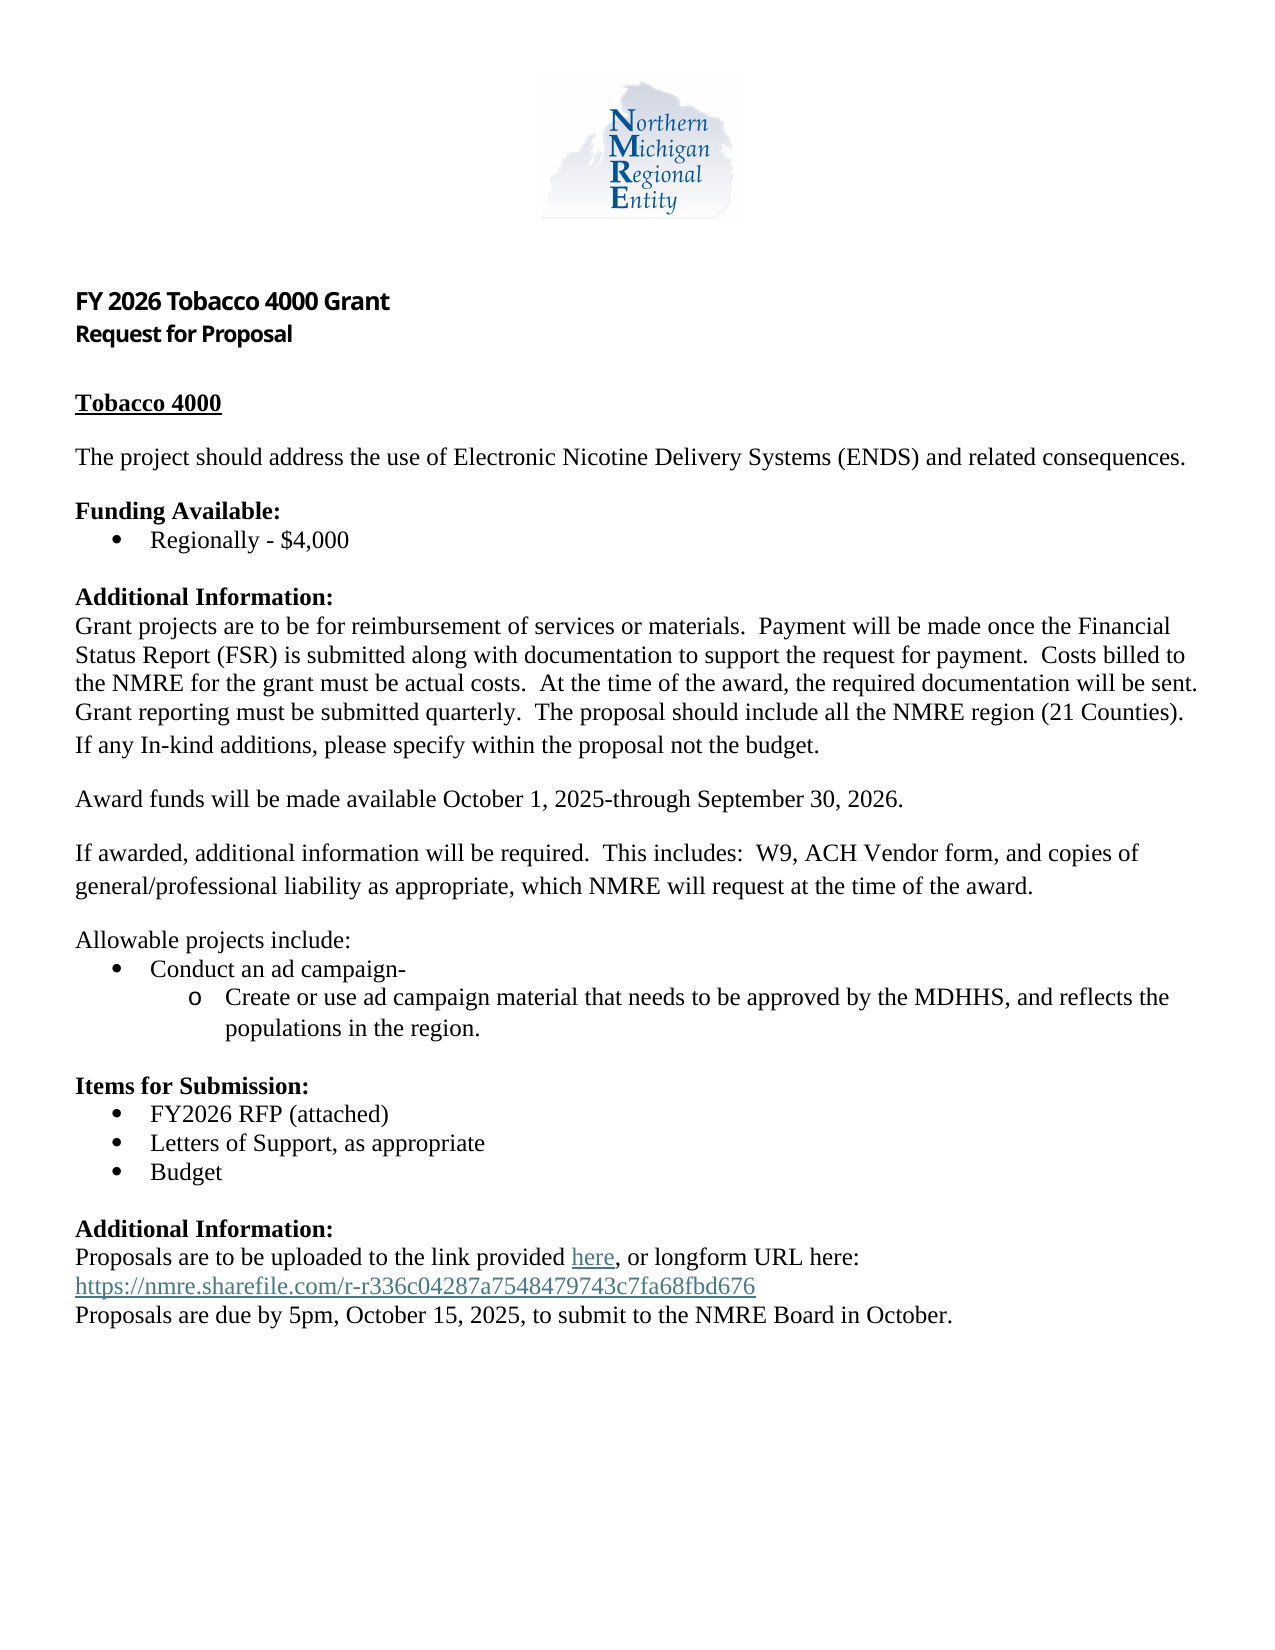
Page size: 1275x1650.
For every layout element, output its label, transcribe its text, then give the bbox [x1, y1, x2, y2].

text Award funds will be made available October 1, 2025-through September 30, 2026. [75, 784, 1200, 813]
text Grant projects are to be for reimbursement of services or materials. Payment will be made once the Financial Status Report (FSR) is submitted along with documentation to support the request for payment. Costs billed to the NMRE for the grant must be actual costs. At the time of the award, the required documentation will be sent. [75, 611, 1200, 697]
picture [535, 75, 740, 225]
text Proposals are to be uploaded to the link provided here, or longform URL here: [75, 1242, 1200, 1271]
text If awarded, additional information will be required. This includes: W9, ACH Vendor form, and copies of general/professional liability as appropriate, which NMRE will request at the time of the award. [75, 838, 1200, 900]
list Letters of Support, as appropriate [112, 1128, 1200, 1157]
list Conduct an ad campaign- [112, 954, 1200, 982]
list Regionally - $4,000 [112, 525, 1200, 553]
text Additional Information: [75, 582, 1200, 611]
text Tobacco 4000 [75, 388, 1200, 417]
text Allowable projects include: [75, 925, 1200, 954]
text Proposals are due by 5pm, October 15, 2025, to submit to the NMRE Board in October. [75, 1300, 1200, 1329]
title Request for Proposal [75, 317, 1200, 349]
text https://nmre.sharefile.com/r-r336c04287a7548479743c7fa68fbd676 [75, 1271, 1200, 1300]
text The project should address the use of Electronic Nicotine Delivery Systems (ENDS) and related consequences. [75, 442, 1200, 471]
list Create or use ad campaign material that needs to be approved by the MDHHS, and reflects the populations in the region. [187, 982, 1200, 1042]
list FY2026 RFP (attached) [112, 1099, 1200, 1128]
title FY 2026 Tobacco 4000 Grant [75, 283, 1200, 317]
text Grant reporting must be submitted quarterly. The proposal should include all the NMRE region (21 Counties). If any In-kind additions, please specify within the proposal not the budget. [75, 697, 1200, 759]
list Budget [112, 1157, 1200, 1186]
text Additional Information: [75, 1214, 1200, 1242]
text Items for Submission: [75, 1071, 1200, 1099]
text Funding Available: [75, 496, 1200, 525]
